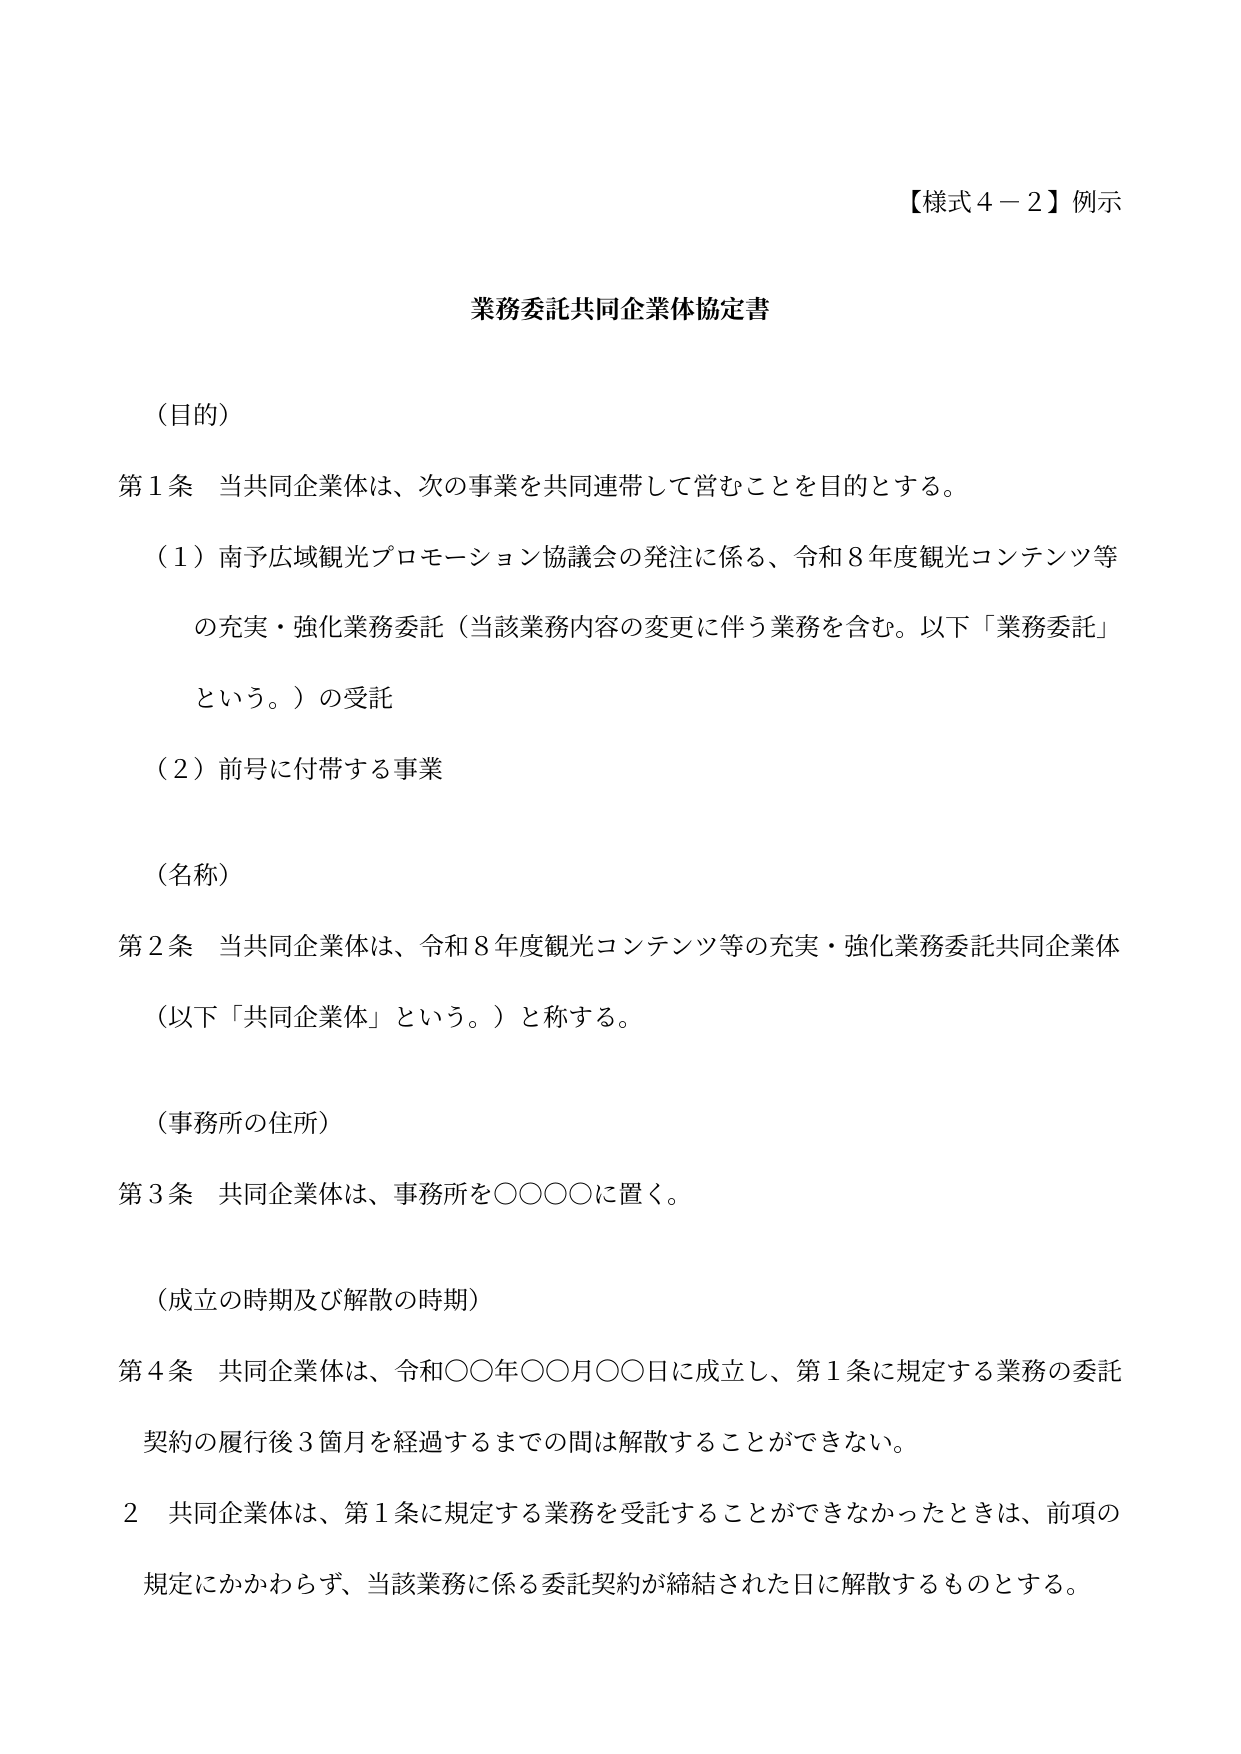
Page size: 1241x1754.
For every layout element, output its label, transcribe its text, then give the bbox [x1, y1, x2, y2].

text 【様式４－２】例示 [118, 166, 1122, 237]
text ２ 共同企業体は、第１条に規定する業務を受託することができなかったときは、前項の規定にかかわらず、当該業務に係る委託契約が締結された日に解散するものとする。 [118, 1476, 1122, 1618]
text （名称） [143, 839, 1122, 909]
text （２）前号に付帯する事業 [143, 732, 1122, 803]
text 第１条 当共同企業体は、次の事業を共同連帯して営むことを目的とする。 [118, 449, 1122, 520]
text 第３条 共同企業体は、事務所を○○○○に置く。 [118, 1157, 1122, 1228]
text 第４条 共同企業体は、令和〇〇年〇〇月〇〇日に成立し、第１条に規定する業務の委託契約の履行後３箇月を経過するまでの間は解散することができない。 [118, 1334, 1122, 1476]
text （目的） [143, 378, 1122, 449]
text （事務所の住所） [143, 1087, 1122, 1157]
text 業務委託共同企業体協定書 [118, 272, 1122, 343]
text 第２条 当共同企業体は、令和８年度観光コンテンツ等の充実・強化業務委託共同企業体（以下「共同企業体」という。）と称する。 [118, 909, 1122, 1051]
text （１）南予広域観光プロモーション協議会の発注に係る、令和８年度観光コンテンツ等の充実・強化業務委託（当該業務内容の変更に伴う業務を含む。以下「業務委託」という。）の受託 [143, 520, 1122, 732]
text （成立の時期及び解散の時期） [143, 1264, 1122, 1334]
